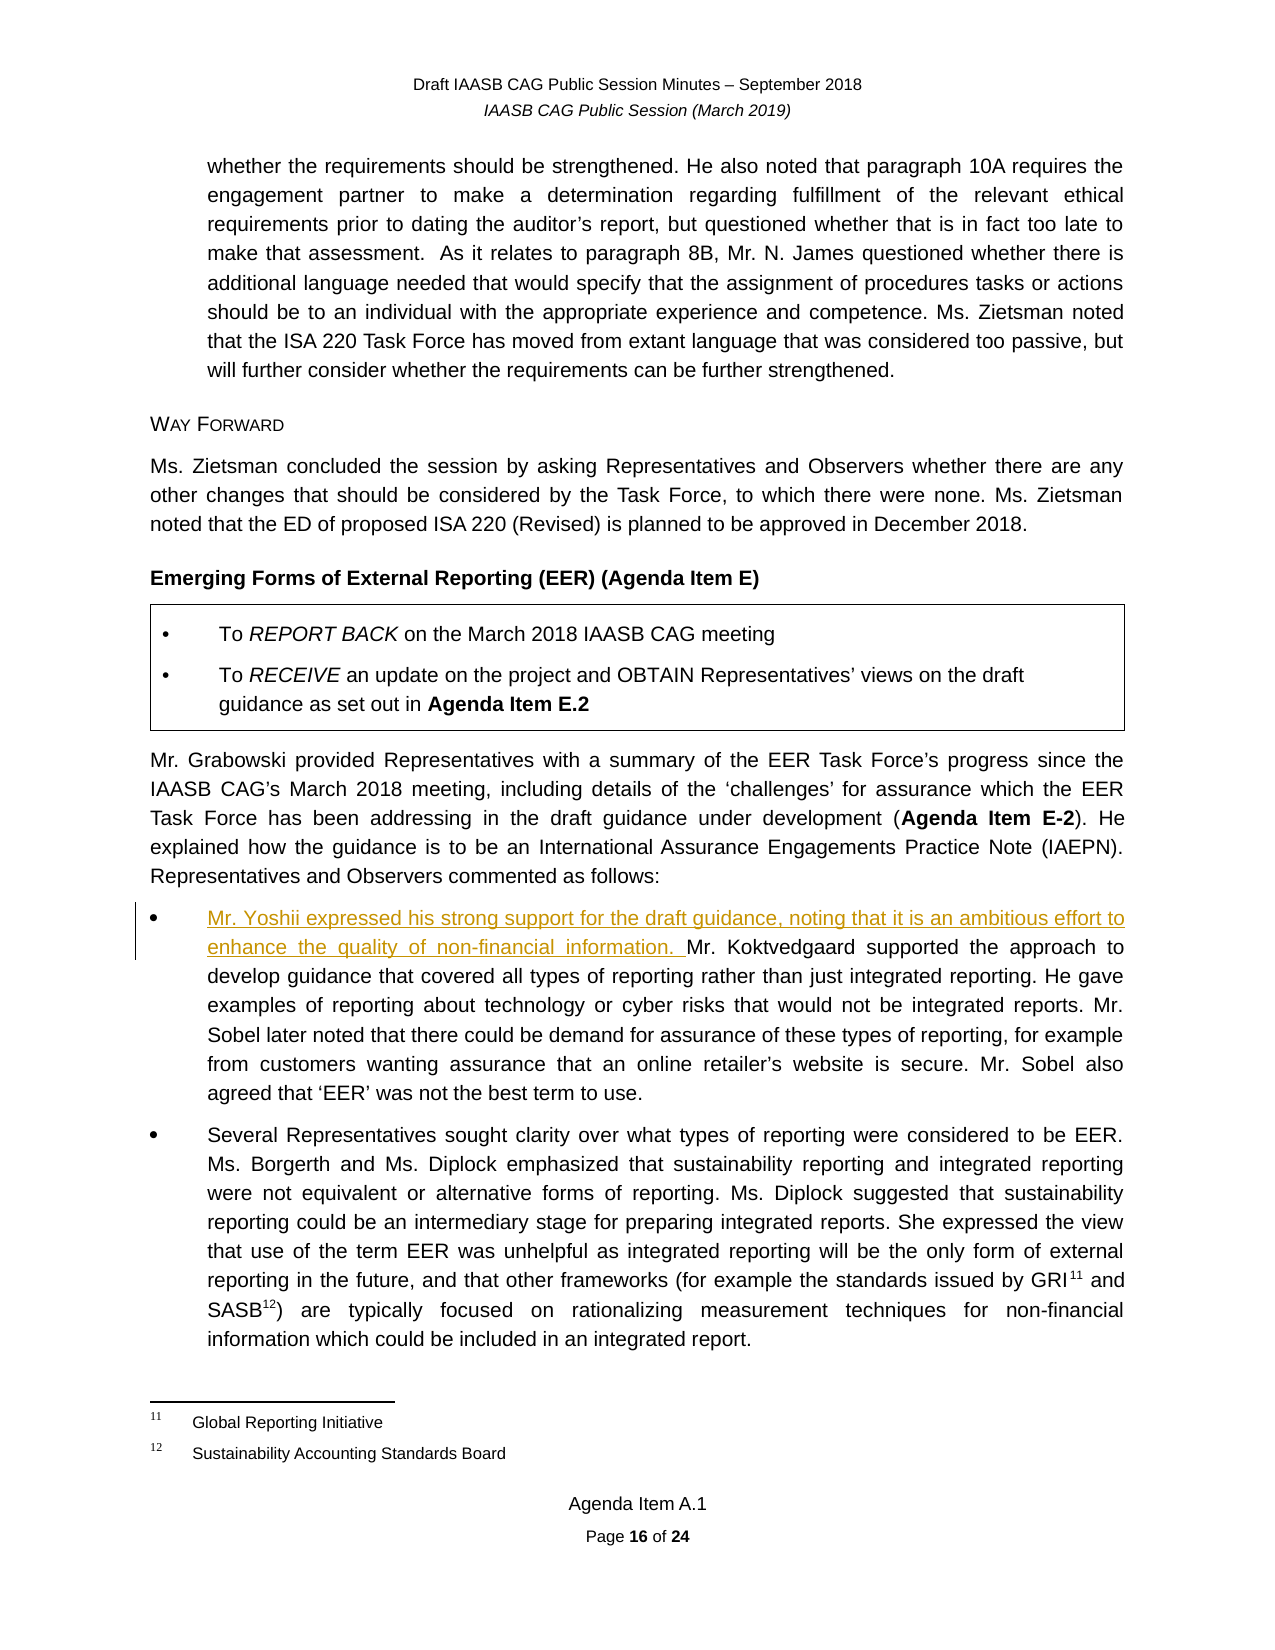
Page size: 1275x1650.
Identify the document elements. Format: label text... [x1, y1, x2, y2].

text Mr. Grabowski provided Representatives with a summary of the EER Task Force’s progress since the IAASB CAG’s March 2018 meeting, including details of the ‘challenges’ for assurance which the EER Task Force has been addressing in the draft guidance under development (Agenda Item E-2). He explained how the guidance is to be an International Assurance Engagements Practice Note (IAEPN). Representatives and Observers commented as follows: [150, 744, 1125, 889]
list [150, 150, 1125, 383]
list Mr. Koktvedgaard supported the approach to develop guidance that covered all types of reporting rather than just integrated reporting. He gave examples of reporting about technology or cyber risks that would not be integrated reports. Mr. Sobel later noted that there could be demand for assurance of these types of reporting, for example from customers wanting assurance that an online retailer’s website is secure. Mr. Sobel also agreed that ‘EER’ was not the best term to use. [150, 902, 1125, 1106]
table_header To REPORT BACK on the March 2018 IAASB CAG meeting To RECEIVE an update on the project and OBTAIN Representatives’ views on the draft guidance as set out in Agenda Item E.2 [151, 605, 1124, 730]
text Ms. Zietsman concluded the session by asking Representatives and Observers whether there are any other changes that should be considered by the Task Force, to which there were none. Ms. Zietsman noted that the ED of proposed ISA 220 (Revised) is planned to be approved in December 2018. [150, 450, 1125, 537]
text Way Forward [150, 408, 1125, 437]
text Emerging Forms of External Reporting (EER) (Agenda Item E) [150, 562, 1125, 592]
list Several Representatives sought clarity over what types of reporting were considered to be EER. Ms. Borgerth and Ms. Diplock emphasized that sustainability reporting and integrated reporting were not equivalent or alternative forms of reporting. Ms. Diplock suggested that sustainability reporting could be an intermediary stage for preparing integrated reports. She expressed the view that use of the term EER was unhelpful as integrated reporting will be the only form of external reporting in the future, and that other frameworks (for example the standards issued by GRI and SASB) are typically focused on rationalizing measurement techniques for non-financial information which could be included in an integrated report. [150, 1119, 1125, 1352]
